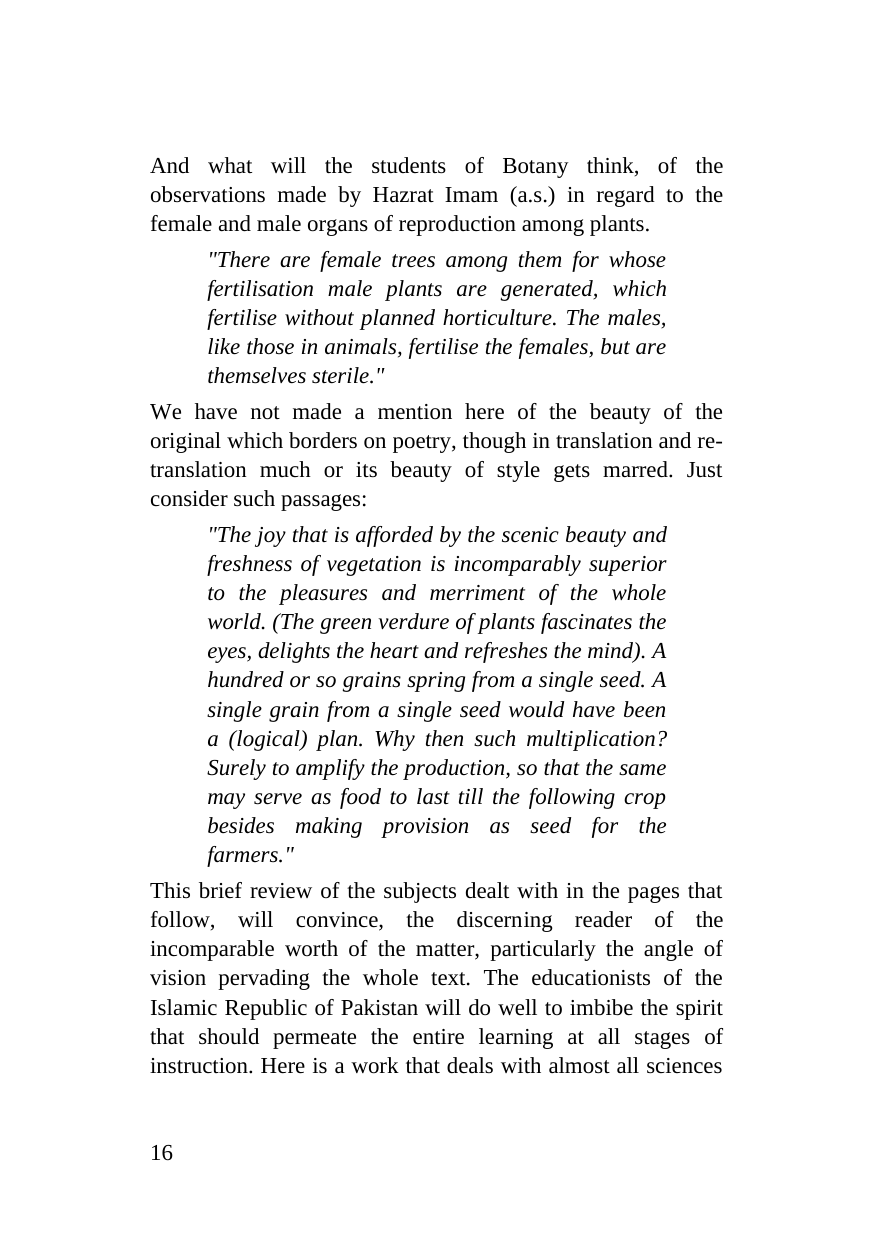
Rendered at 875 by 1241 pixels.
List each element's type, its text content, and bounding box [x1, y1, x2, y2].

text And what will the students of Botany think, of the observations made by Hazrat Imam (a.s.) in regard to the female and male organs of reproduction among plants. [150, 150, 724, 237]
text "The joy that is afforded by the scenic beauty and freshness of vegetation is incomparably superior to the pleasures and merriment of the whole world. (The green verdure of plants fascinates the eyes, delights the heart and refreshes the mind). A hundred or so grains spring from a single seed. A single grain from a single seed would have been a (logical) plan. Why then such multiplication? Surely to amplify the production, so that the same may serve as food to last till the following crop besides making provision as seed for the farmers." [207, 519, 667, 869]
text "There are female trees among them for whose fertilisation male plants are generated, which fertilise without planned horticulture. The males, like those in animals, fertilise the females, but are themselves sterile." [207, 244, 667, 389]
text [150, 875, 724, 1079]
text We have not made a mention here of the beauty of the original which borders on poetry, though in translation and re-translation much or its beauty of style gets marred. Just consider such passages: [150, 396, 724, 512]
